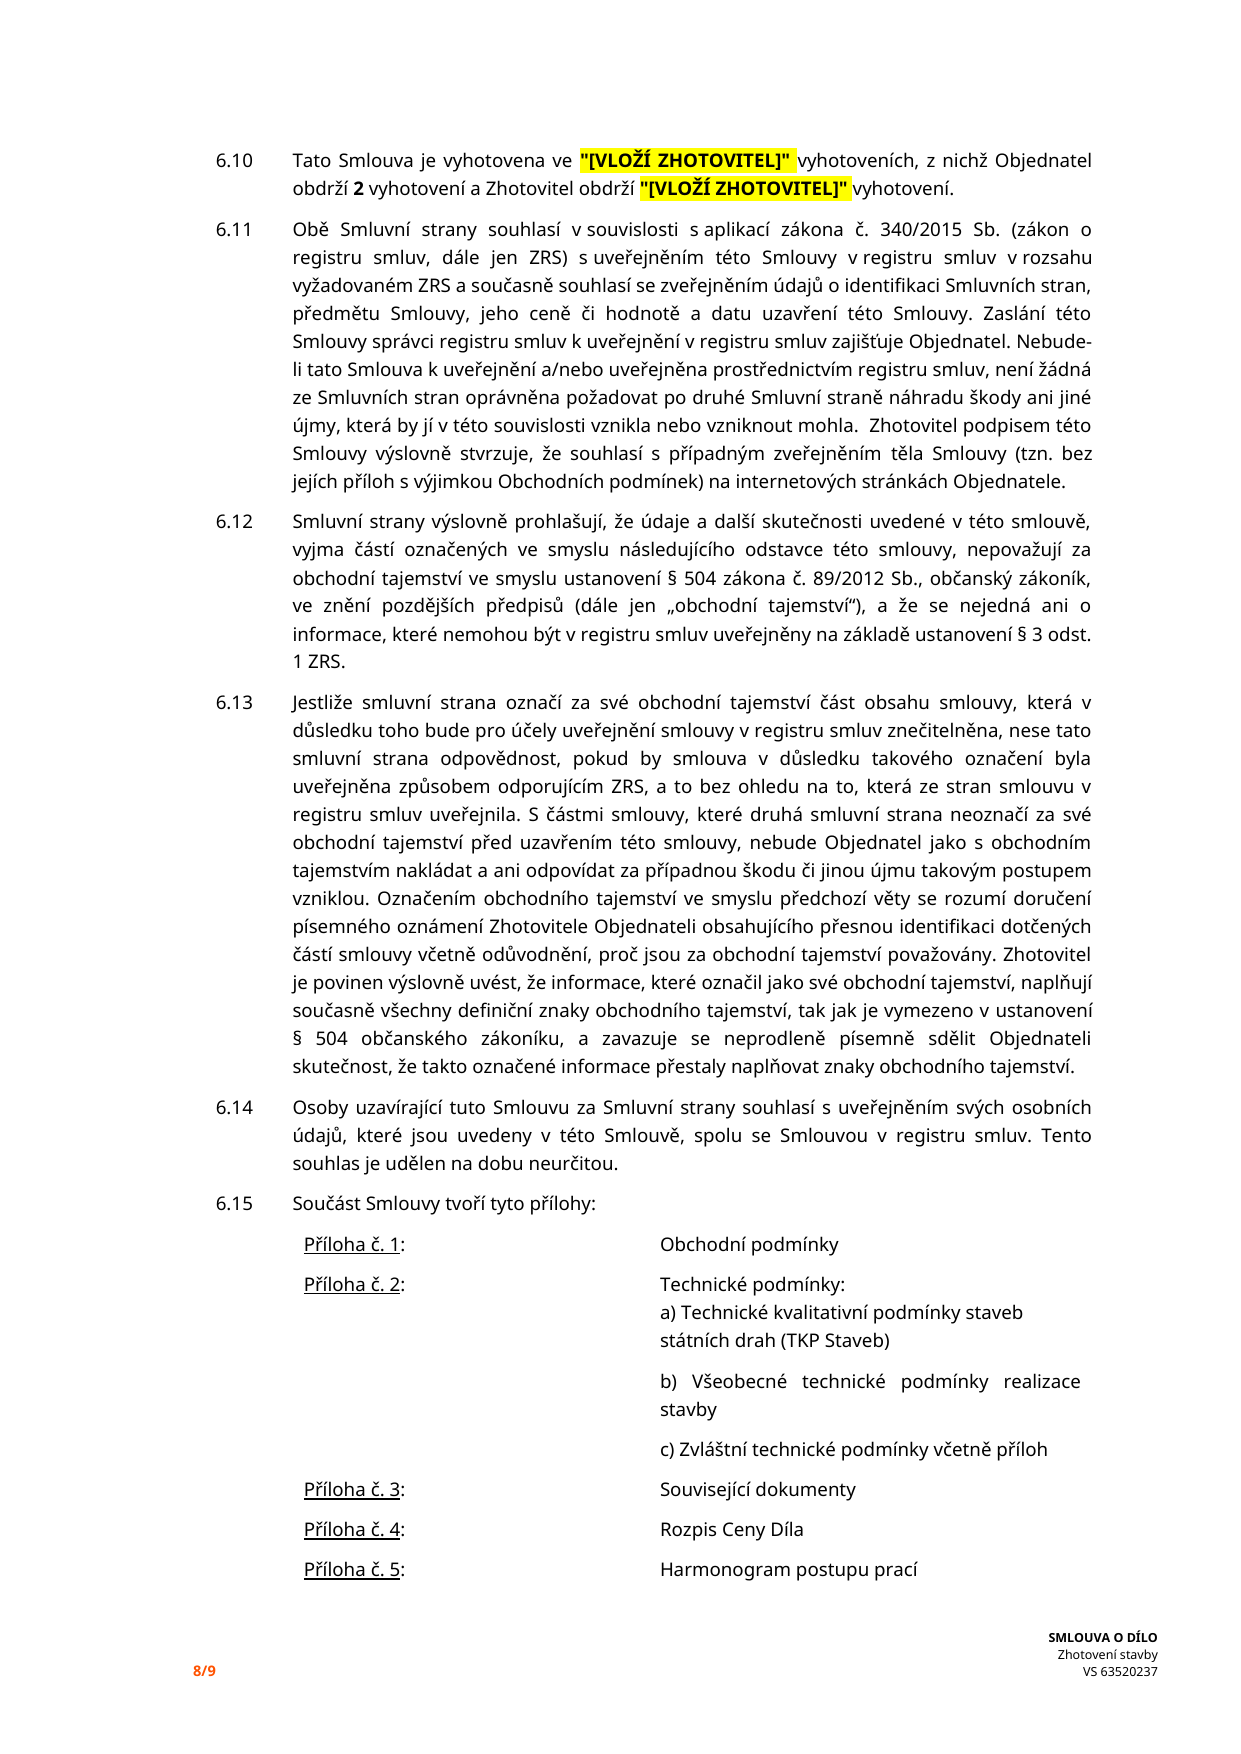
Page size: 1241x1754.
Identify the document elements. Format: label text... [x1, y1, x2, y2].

table_cell Technické podmínky: a) Technické kvalitativní podmínky staveb státních drah (TKP Staveb) b) Všeobecné technické podmínky realizace stavby c) Zvláštní technické podmínky včetně příloh [572, 1271, 1093, 1477]
text Osoby uzavírající tuto Smlouvu za Smluvní strany souhlasí s uveřejněním svých osobních údajů, které jsou uvedeny v této Smlouvě, spolu se Smlouvou v registru smluv. Tento souhlas je udělen na dobu neurčitou. [216, 1094, 1093, 1176]
text Tato Smlouva je vyhotovena ve vyhotoveních, z nichž Objednatel obdrží 2 vyhotovení a Zhotovitel obdrží vyhotovení. [216, 147, 1093, 201]
table_header Příloha č. 1: [216, 1231, 572, 1271]
table_cell Příloha č. 2: [216, 1271, 572, 1477]
text Smluvní strany výslovně prohlašují, že údaje a další skutečnosti uvedené v této smlouvě, vyjma částí označených ve smyslu následujícího odstavce této smlouvy, nepovažují za obchodní tajemství ve smyslu ustanovení § 504 zákona č. 89/2012 Sb., občanský zákoník, ve znění pozdějších předpisů (dále jen „obchodní tajemství“), a že se nejedná ani o informace, které nemohou být v registru smluv uveřejněny na základě ustanovení § 3 odst. 1 ZRS. [216, 509, 1093, 674]
text Součást Smlouvy tvoří tyto přílohy: [216, 1191, 1093, 1216]
text Jestliže smluvní strana označí za své obchodní tajemství část obsahu smlouvy, která v důsledku toho bude pro účely uveřejnění smlouvy v registru smluv znečitelněna, nese tato smluvní strana odpovědnost, pokud by smlouva v důsledku takového označení byla uveřejněna způsobem odporujícím ZRS, a to bez ohledu na to, která ze stran smlouvu v registru smluv uveřejnila. S částmi smlouvy, které druhá smluvní strana neoznačí za své obchodní tajemství před uzavřením této smlouvy, nebude Objednatel jako s obchodním tajemstvím nakládat a ani odpovídat za případnou škodu či jinou újmu takovým postupem vzniklou. Označením obchodního tajemství ve smyslu předchozí věty se rozumí doručení písemného oznámení Zhotovitele Objednateli obsahujícího přesnou identifikaci dotčených částí smlouvy včetně odůvodnění, proč jsou za obchodní tajemství považovány. Zhotovitel je povinen výslovně uvést, že informace, které označil jako své obchodní tajemství, naplňují současně všechny definiční znaky obchodního tajemství, tak jak je vymezeno v ustanovení § 504 občanského zákoníku, a zavazuje se neprodleně písemně sdělit Objednateli skutečnost, že takto označené informace přestaly naplňovat znaky obchodního tajemství. [216, 689, 1093, 1079]
table_header Obchodní podmínky [572, 1231, 1093, 1271]
table_cell Harmonogram postupu prací [572, 1557, 1093, 1597]
text Obě Smluvní strany souhlasí v souvislosti s aplikací zákona č. 340/2015 Sb. (zákon o registru smluv, dále jen ZRS) s uveřejněním této Smlouvy v registru smluv v rozsahu vyžadovaném ZRS a současně souhlasí se zveřejněním údajů o identifikaci Smluvních stran, předmětu Smlouvy, jeho ceně či hodnotě a datu uzavření této Smlouvy. Zaslání této Smlouvy správci registru smluv k uveřejnění v registru smluv zajišťuje Objednatel. Nebude-li tato Smlouva k uveřejnění a/nebo uveřejněna prostřednictvím registru smluv, není žádná ze Smluvních stran oprávněna požadovat po druhé Smluvní straně náhradu škody ani jiné újmy, která by jí v této souvislosti vznikla nebo vzniknout mohla. Zhotovitel podpisem této Smlouvy výslovně stvrzuje, že souhlasí s případným zveřejněním těla Smlouvy (tzn. bez jejích příloh s výjimkou Obchodních podmínek) na internetových stránkách Objednatele. [216, 216, 1093, 494]
table_cell Související dokumenty [572, 1477, 1093, 1517]
table_cell Příloha č. 4: [216, 1517, 572, 1557]
table_cell Rozpis Ceny Díla [572, 1517, 1093, 1557]
table_cell Příloha č. 5: [216, 1557, 572, 1597]
table_cell Příloha č. 3: [216, 1477, 572, 1517]
